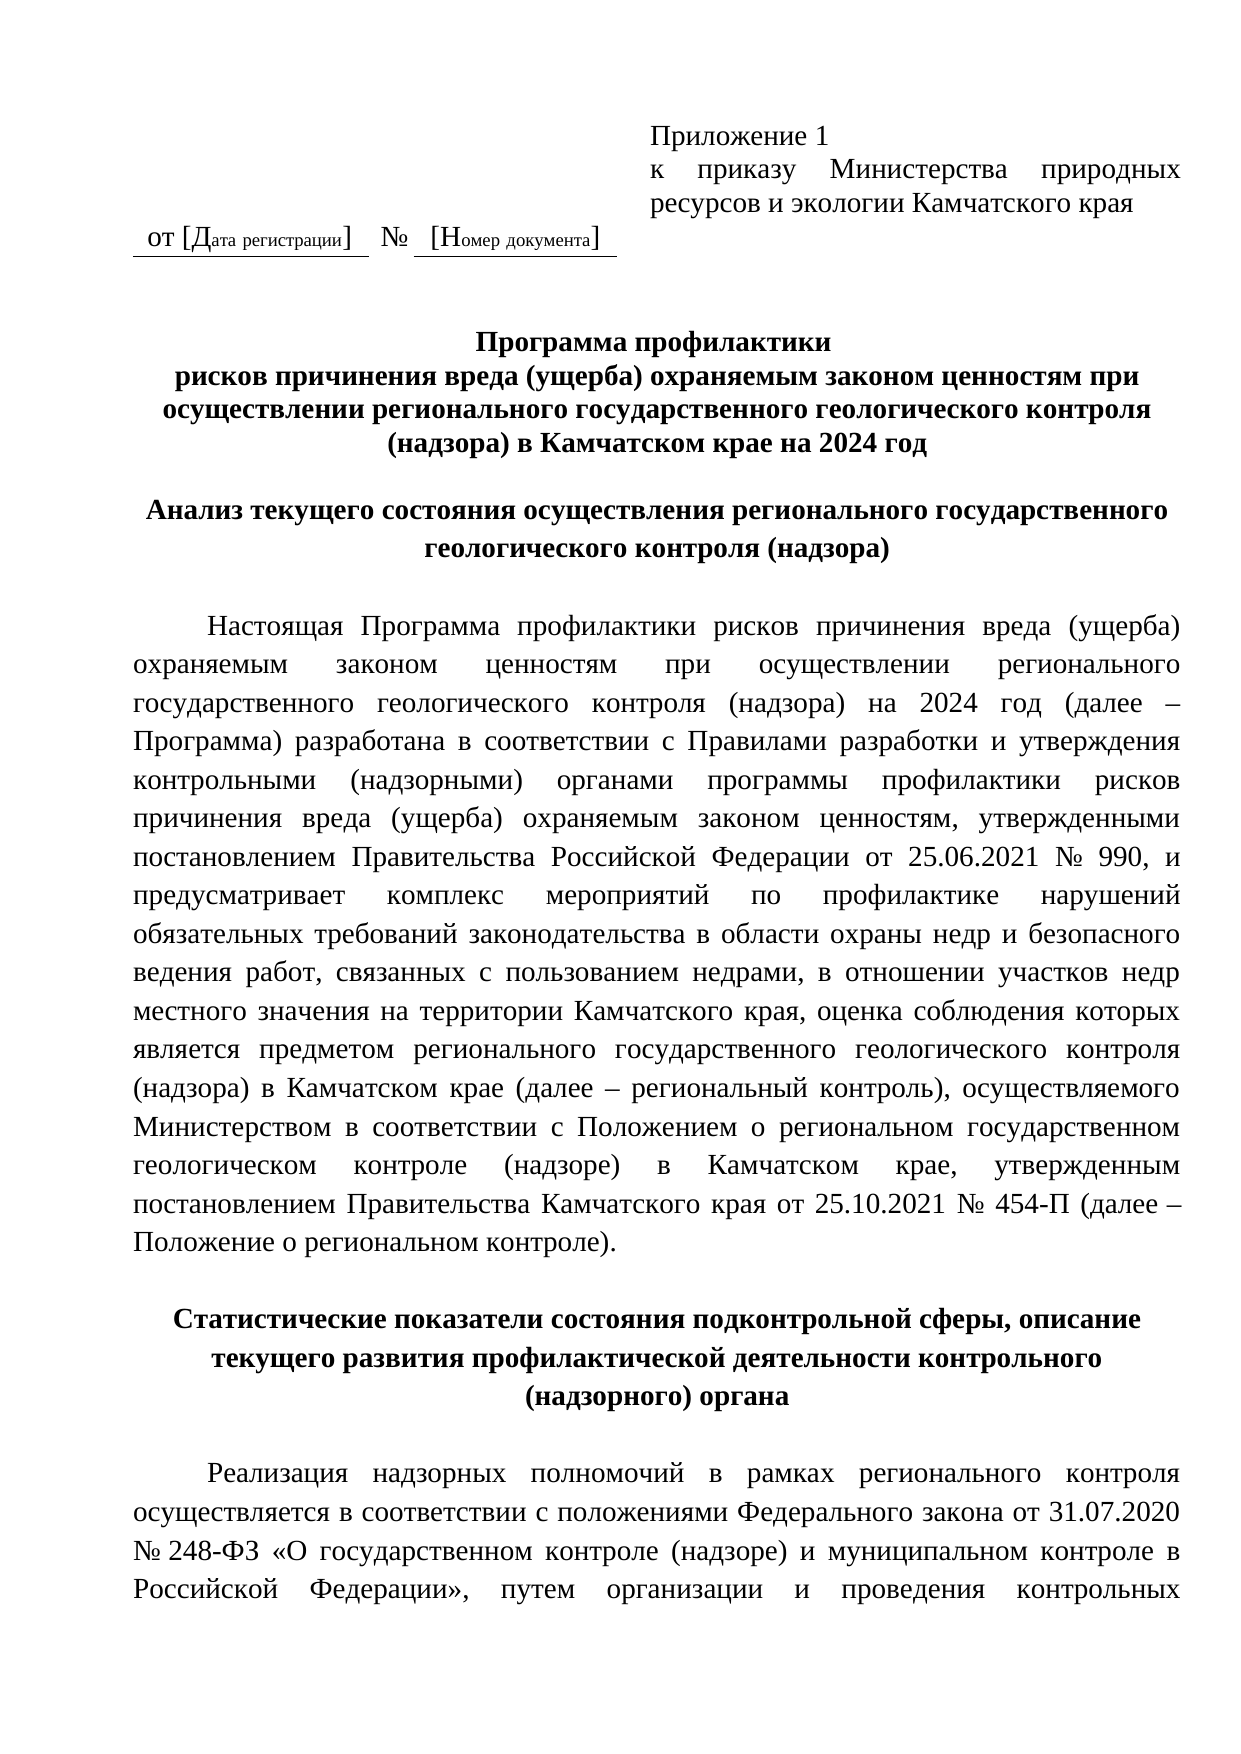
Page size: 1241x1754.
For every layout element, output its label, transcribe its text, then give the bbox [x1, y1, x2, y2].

text Программа профилактики рисков причинения вреда (ущерба) охраняемым законом ценностям при осуществлении регионального государственного геологического контроля (надзора) в Камчатском крае на 2024 год [133, 324, 1181, 458]
text к приказу Министерства природных ресурсов и экологии Камчатского края [650, 152, 1181, 219]
text Приложение 1 [650, 118, 1181, 152]
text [133, 1456, 1181, 1605]
text Настоящая Программа профилактики рисков причинения вреда (ущерба) охраняемым законом ценностям при осуществлении регионального государственного геологического контроля (надзора) на 2024 год (далее – Программа) разработана в соответствии с Правилами разработки и утверждения контрольными (надзорными) органами программы профилактики рисков причинения вреда (ущерба) охраняемым законом ценностям, утвержденными постановлением Правительства Российской Федерации от 25.06.2021 № 990, и предусматривает комплекс мероприятий по профилактике нарушений обязательных требований законодательства в области охраны недр и безопасного ведения работ, связанных с пользованием недрами, в отношении участков недр местного значения на территории Камчатского края, оценка соблюдения которых является предметом регионального государственного геологического контроля (надзора) в Камчатском крае (далее – региональный контроль), осуществляемого Министерством в соответствии с Положением о региональном государственном геологическом контроле (надзоре) в Камчатском крае, утвержденным постановлением Правительства Камчатского края от 25.10.2021 № 454-П (далее – Положение о региональном контроле). [133, 608, 1181, 1258]
text Статистические показатели состояния подконтрольной сферы, описание текущего развития профилактической деятельности контрольного (надзорного) органа [133, 1301, 1181, 1412]
table_header [Номер документа] [414, 219, 617, 256]
table_header от [Дата регистрации] [133, 219, 369, 256]
text Анализ текущего состояния осуществления регионального государственного геологического контроля (надзора) [133, 492, 1181, 564]
table_header № [369, 219, 413, 256]
